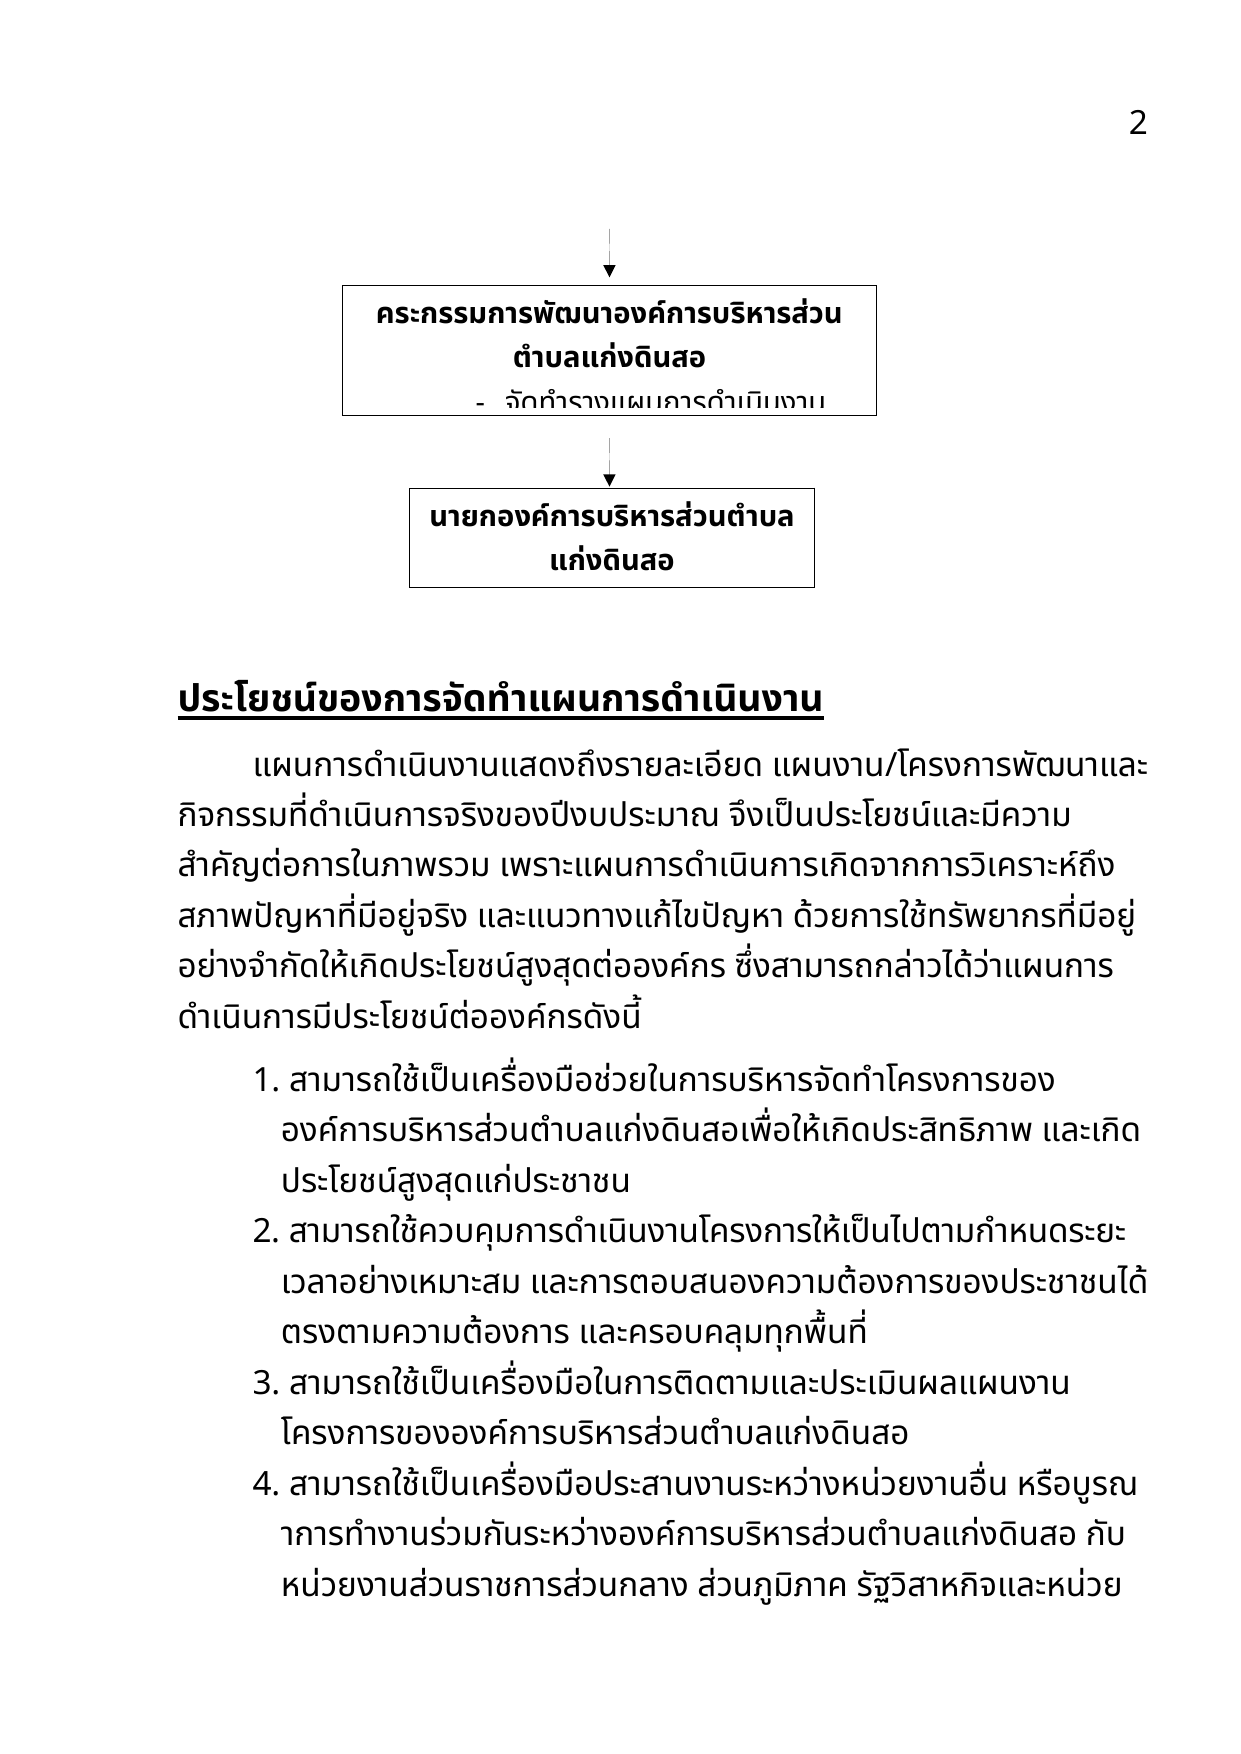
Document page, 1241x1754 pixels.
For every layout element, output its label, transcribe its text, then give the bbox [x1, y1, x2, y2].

text ประโยชน์ของการจัดทำแผนการดำเนินงาน [177, 671, 1152, 728]
text แผนการดำเนินงานแสดงถึงรายละเอียด แผนงาน/โครงการพัฒนาและกิจกรรมที่ดำเนินการจริงของปีงบประมาณ จึงเป็นประโยชน์และมีความสำคัญต่อการในภาพรวม เพราะแผนการดำเนินการเกิดจากการวิเคราะห์ถึงสภาพปัญหาที่มีอยู่จริง และแนวทางแก้ไขปัญหา ด้วยการใช้ทรัพยากรที่มีอยู่อย่างจำกัดให้เกิดประโยชน์สูงสุดต่อองค์กร ซึ่งสามารถกล่าวได้ว่าแผนการดำเนินการมีประโยชน์ต่อองค์กรดังนี้ [177, 740, 1152, 1043]
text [252, 1459, 1152, 1611]
text 3. สามารถใช้เป็นเครื่องมือในการติดตามและประเมินผลแผนงานโครงการขององค์การบริหารส่วนตำบลแก่งดินสอ [252, 1358, 1152, 1459]
text 2. สามารถใช้ควบคุมการดำเนินงานโครงการให้เป็นไปตามกำหนดระยะเวลาอย่างเหมาะสม และการตอบสนองความต้องการของประชาชนได้ตรงตามความต้องการ และครอบคลุมทุกพื้นที่ [252, 1207, 1152, 1358]
text 1. สามารถใช้เป็นเครื่องมือช่วยในการบริหารจัดทำโครงการขององค์การบริหารส่วนตำบลแก่งดินสอเพื่อให้เกิดประสิทธิภาพ และเกิดประโยชน์สูงสุดแก่ประชาชน [252, 1056, 1152, 1207]
